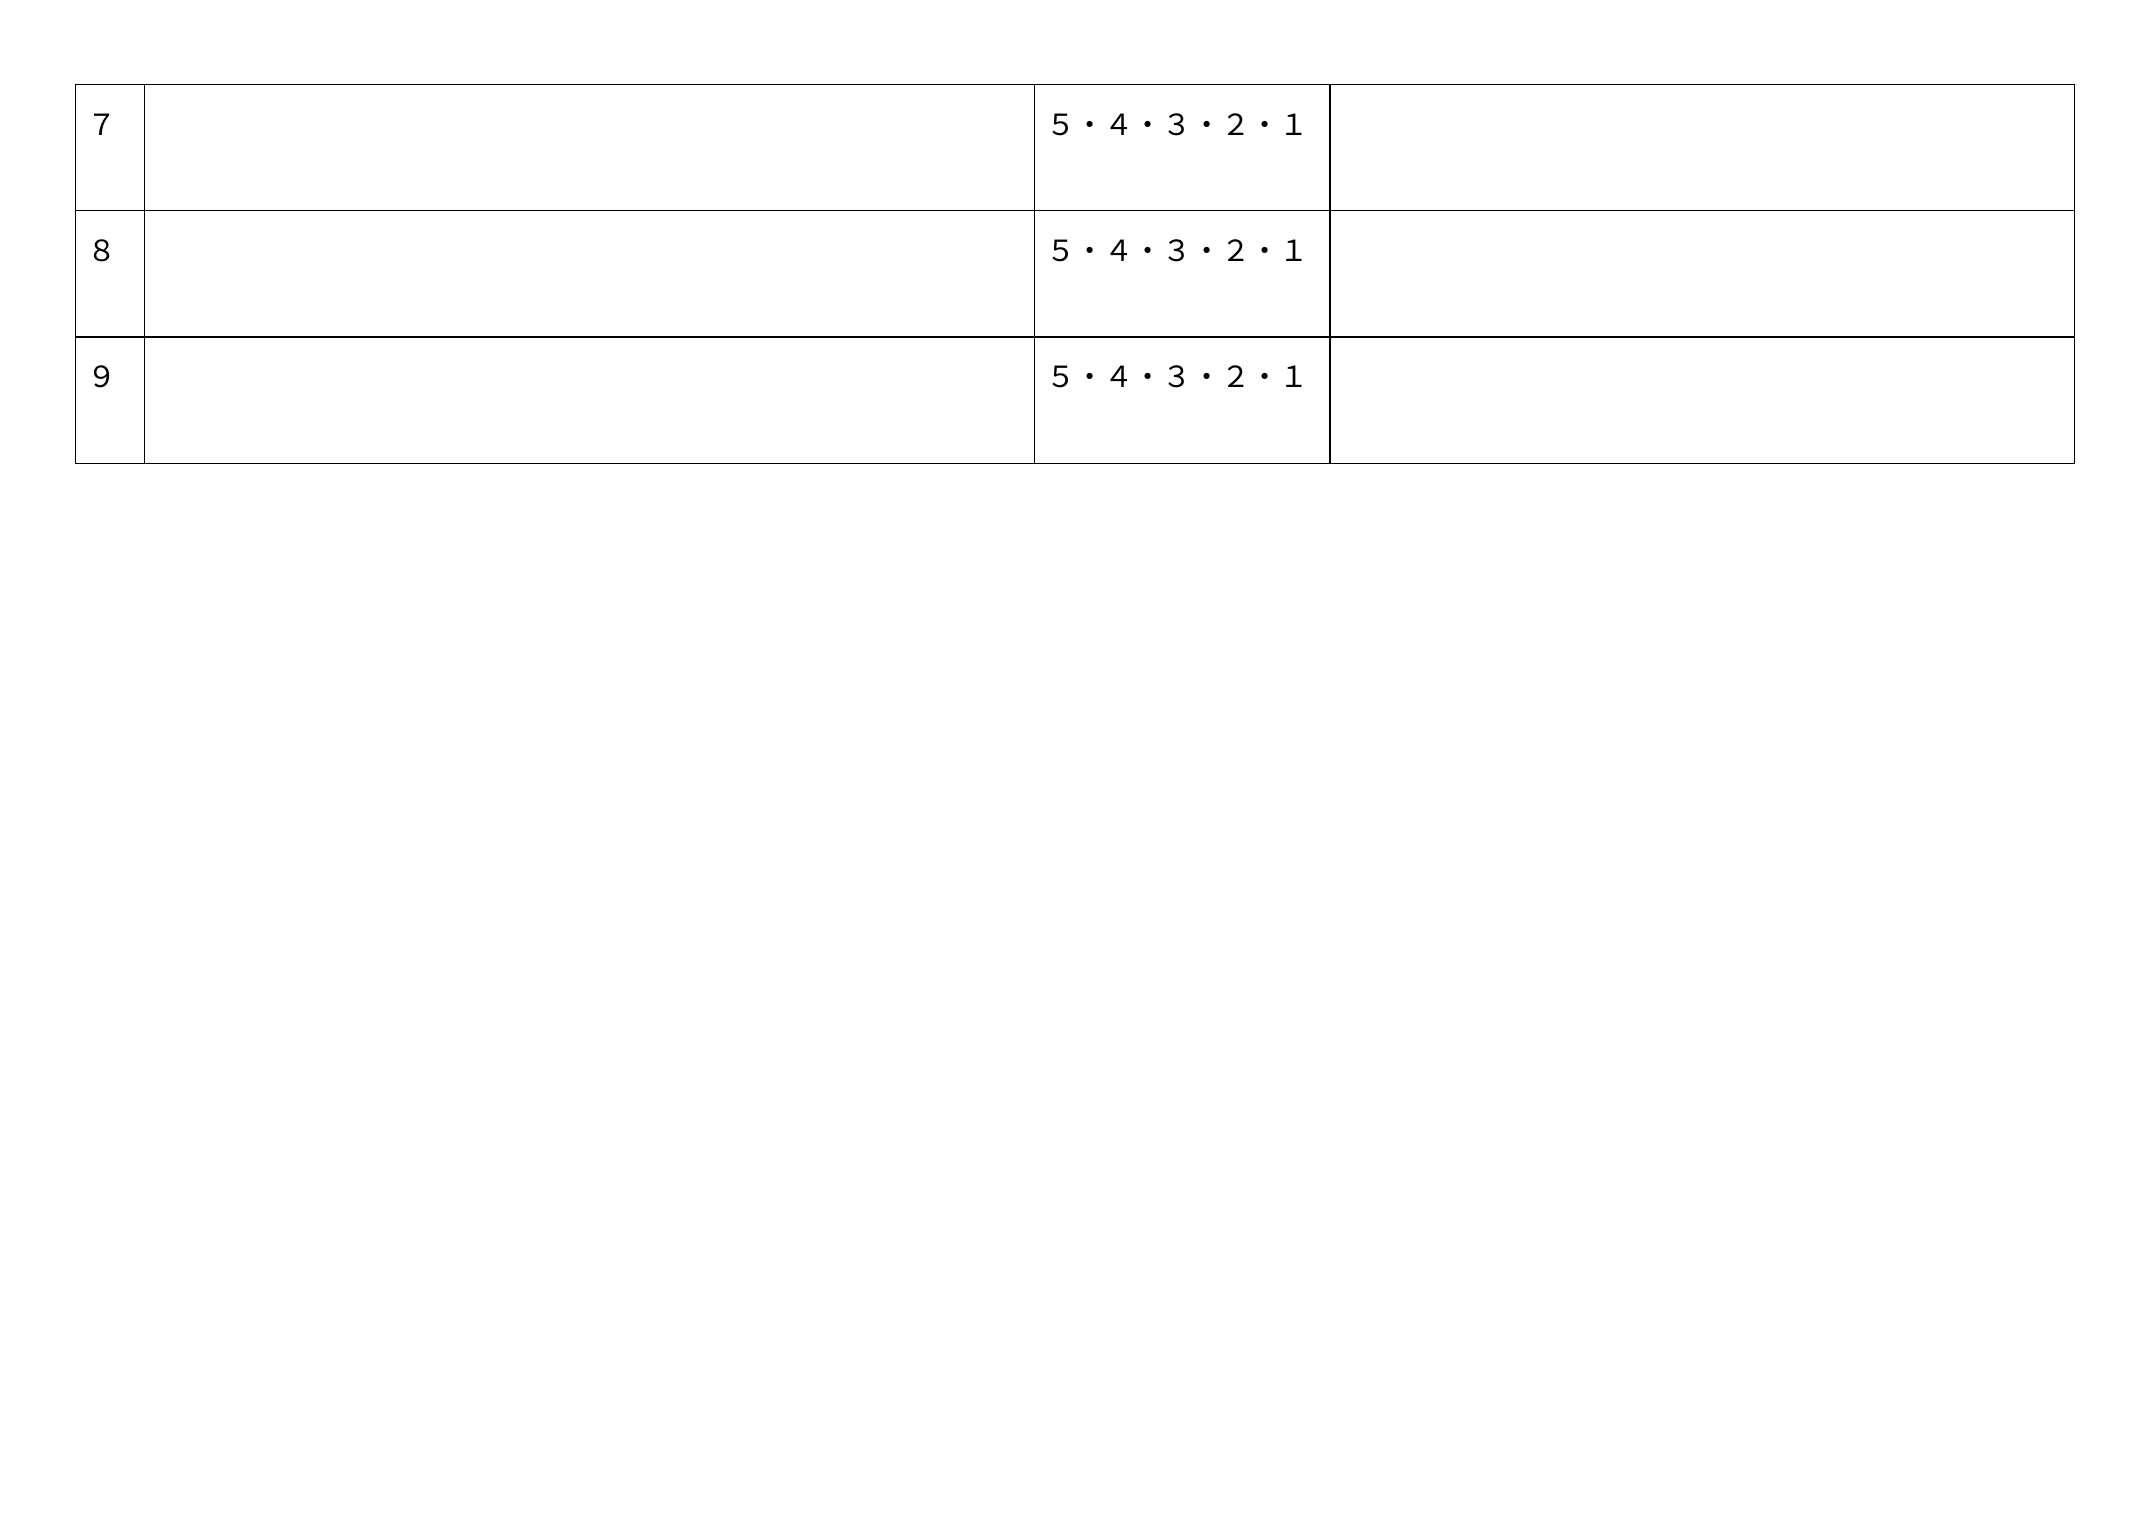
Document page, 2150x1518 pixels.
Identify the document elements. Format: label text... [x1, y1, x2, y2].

table_cell [145, 338, 1034, 463]
table_cell ８ [76, 211, 144, 336]
table_cell [145, 211, 1034, 336]
table_cell ７ [76, 85, 144, 210]
table_cell [1331, 85, 2074, 210]
table_cell [1331, 338, 2074, 463]
table_cell ９ [76, 338, 144, 463]
table_cell ５・４・３・２・１ [1035, 211, 1329, 336]
table_cell [145, 85, 1034, 210]
table_cell ５・４・３・２・１ [1035, 85, 1329, 210]
table_cell [1331, 211, 2074, 336]
table_cell ５・４・３・２・１ [1035, 338, 1329, 463]
